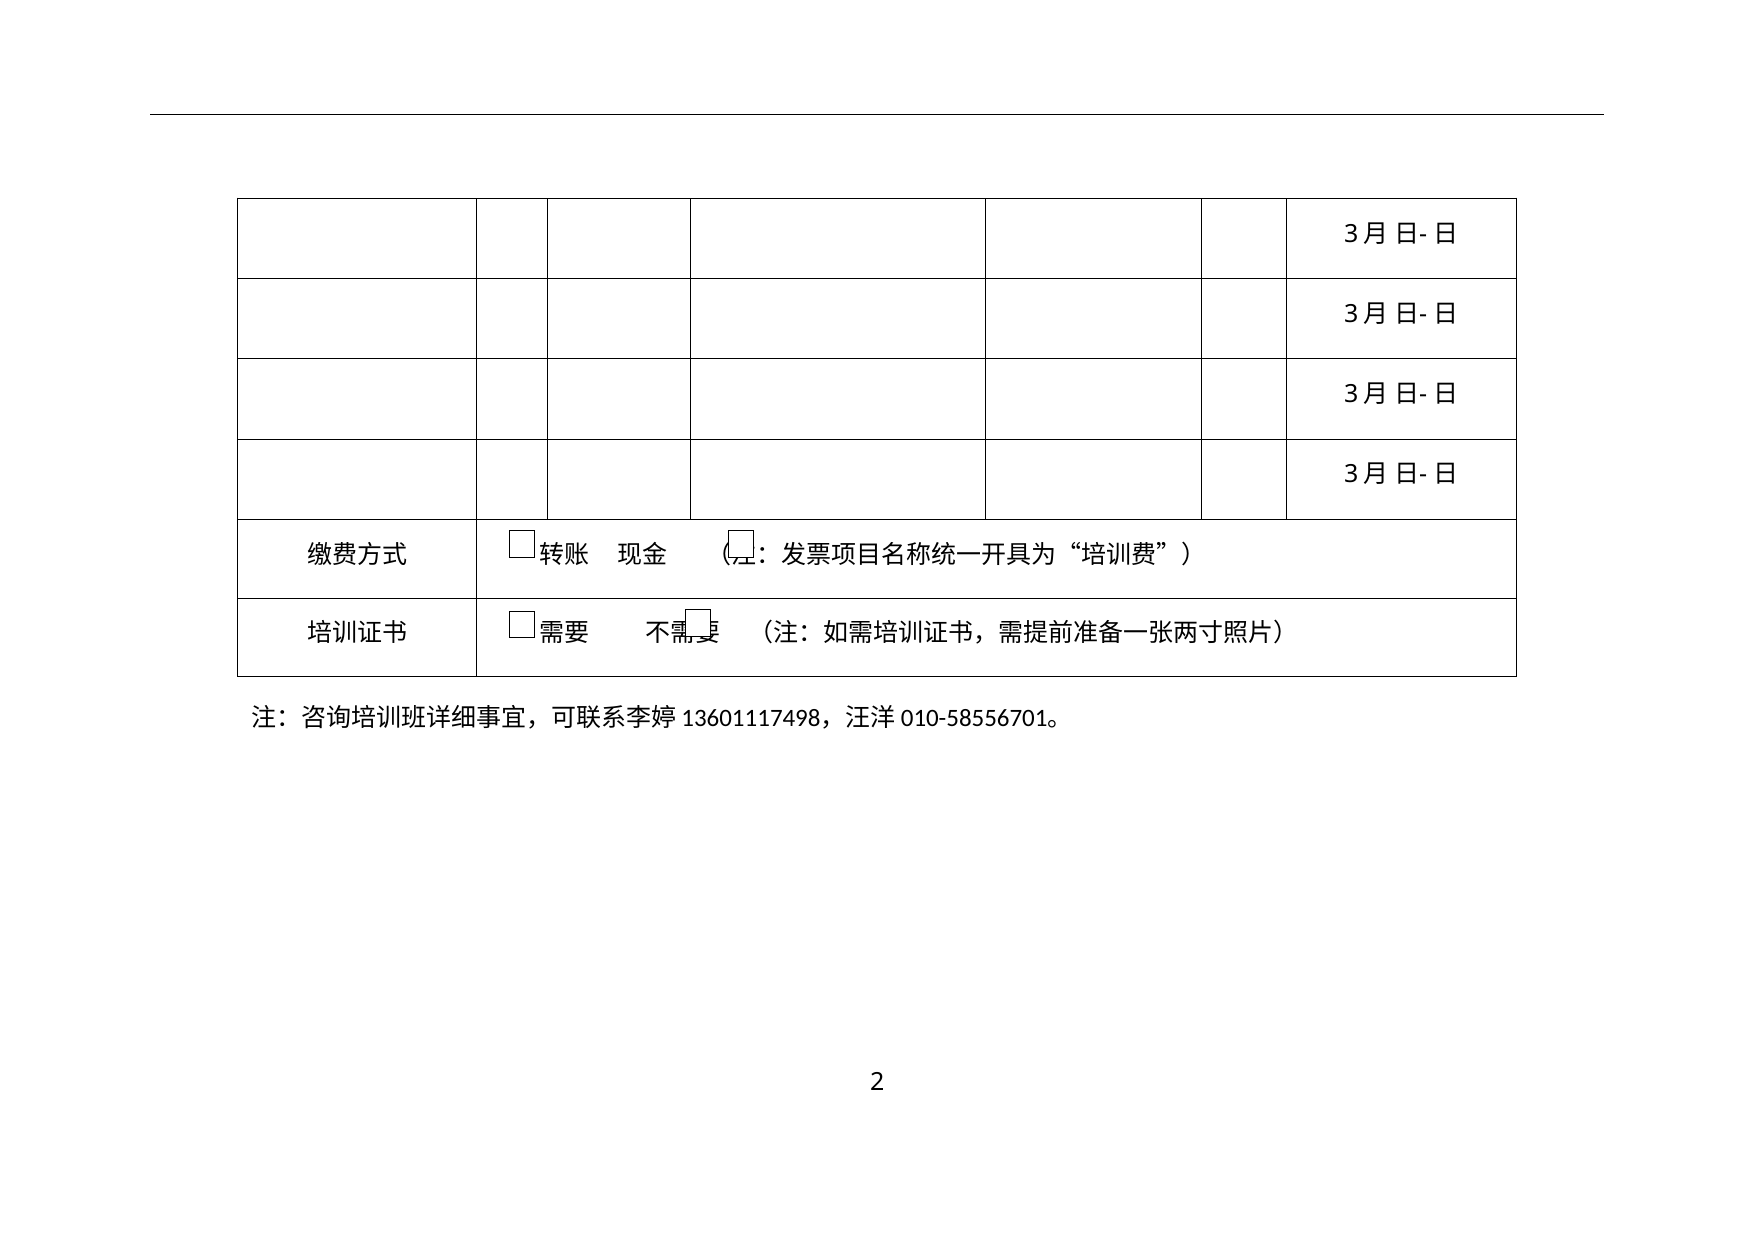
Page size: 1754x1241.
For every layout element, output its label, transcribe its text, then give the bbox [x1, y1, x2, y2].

table_cell [691, 199, 985, 278]
table_cell [477, 279, 547, 358]
table_cell 3月 日- 日 [1287, 279, 1516, 358]
table_cell [548, 440, 690, 519]
table_cell 培训证书 [238, 599, 476, 676]
table_cell [548, 199, 690, 278]
table_cell [477, 440, 547, 519]
table_cell [1202, 359, 1286, 438]
table_cell [691, 359, 985, 438]
table_cell 缴费方式 [238, 520, 476, 597]
table_cell [238, 359, 476, 438]
table_cell [548, 279, 690, 358]
text 注：咨询培训班详细事宜，可联系李婷13601117498，汪洋010-58556701。 [150, 683, 1604, 748]
table_cell 3月 日- 日 [1287, 440, 1516, 519]
table_cell [1202, 440, 1286, 519]
table_cell 3月 日- 日 [1287, 199, 1516, 278]
table_cell [691, 440, 985, 519]
table_cell [238, 199, 476, 278]
table_cell [986, 279, 1201, 358]
table_cell [986, 199, 1201, 278]
table_cell [1202, 199, 1286, 278]
table_cell 转账 现金 （注：发票项目名称统一开具为“培训费”） [477, 520, 1516, 597]
table_cell [691, 279, 985, 358]
table_cell [477, 359, 547, 438]
table_cell [1202, 279, 1286, 358]
table_cell 3月 日- 日 [1287, 359, 1516, 438]
table_cell [548, 359, 690, 438]
table_cell [986, 440, 1201, 519]
table_cell [238, 440, 476, 519]
table_cell [986, 359, 1201, 438]
table_cell [477, 199, 547, 278]
table_cell [238, 279, 476, 358]
table_cell 需要 不需要 （注：如需培训证书，需提前准备一张两寸照片） [477, 599, 1516, 676]
